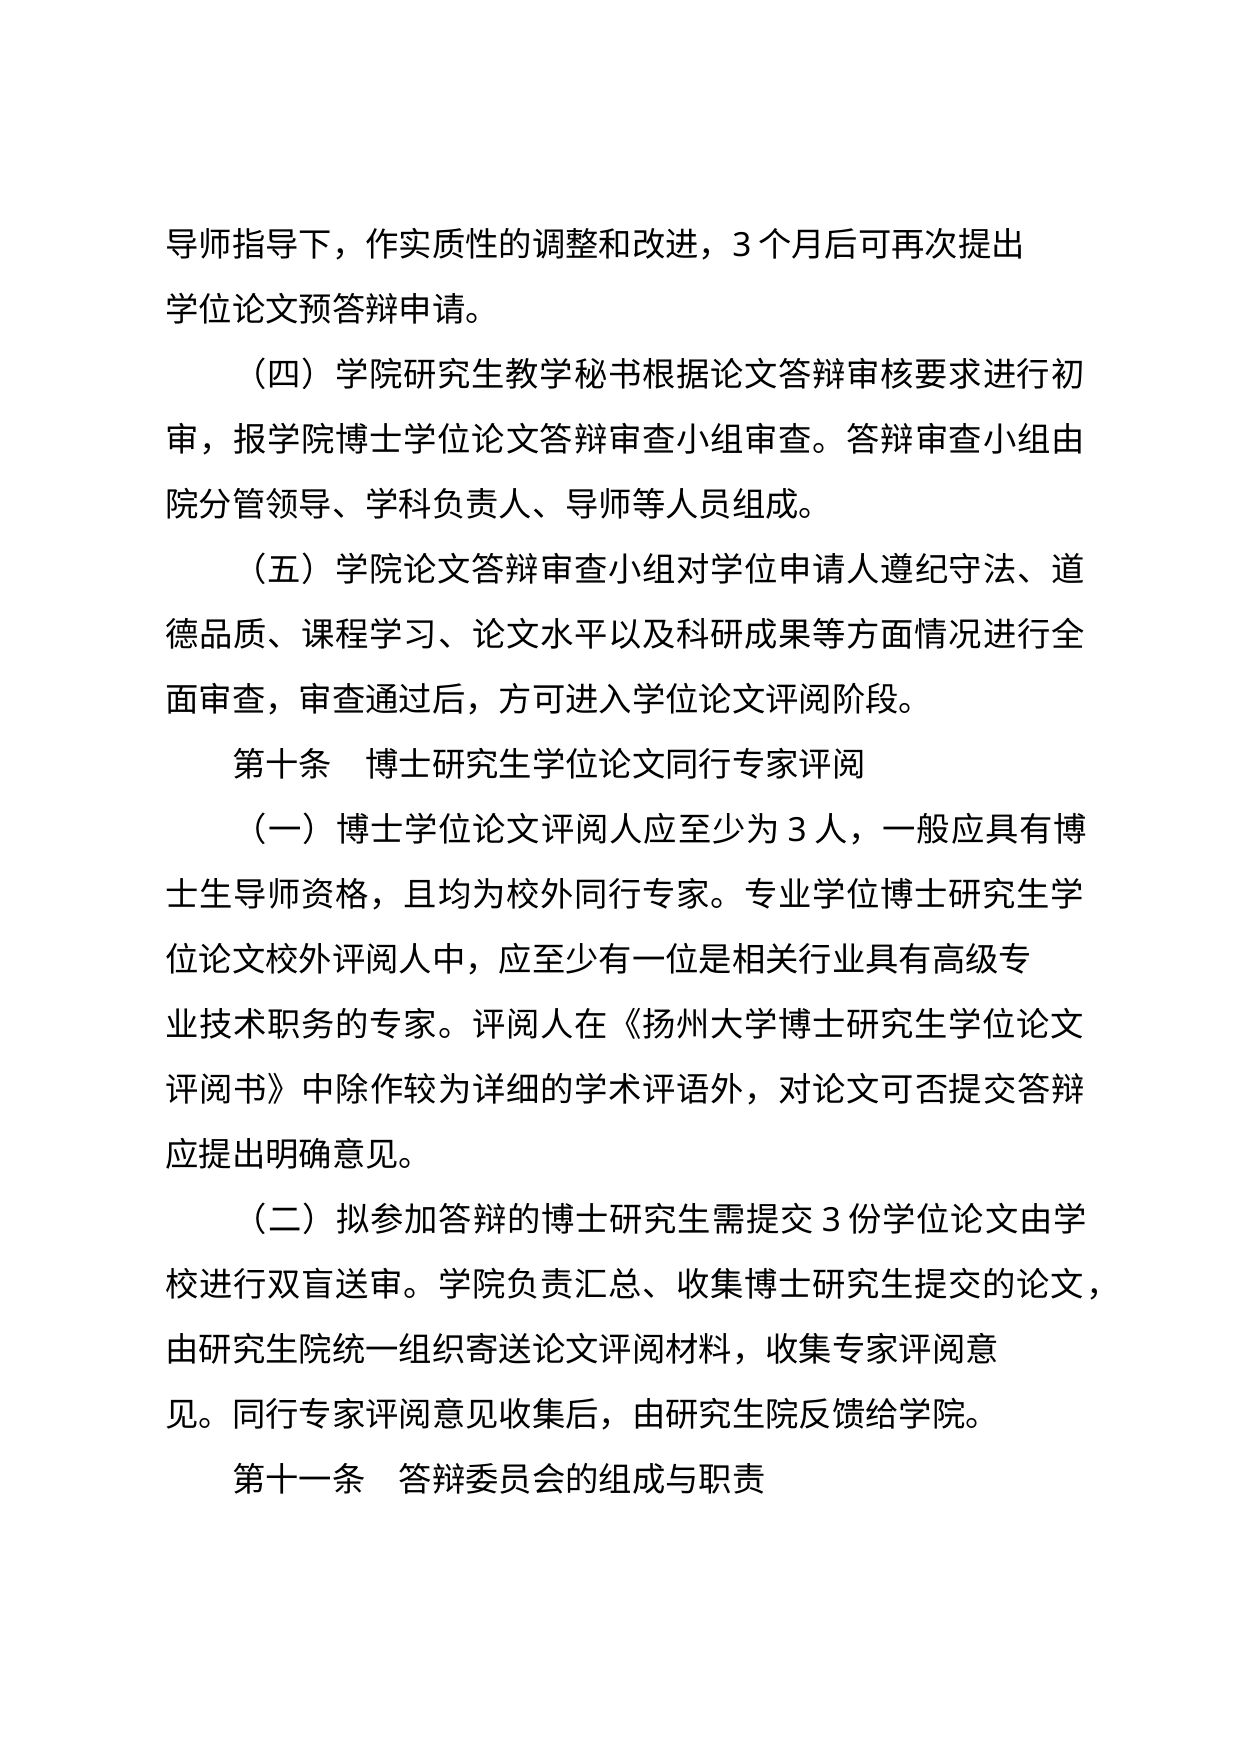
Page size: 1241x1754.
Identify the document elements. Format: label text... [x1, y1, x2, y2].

text 学位论文预答辩申请。 [165, 274, 1087, 339]
text 业技术职务的专家。评阅人在《扬州大学博士研究生学位论文评阅书》中除作较为详细的学术评语外，对论文可否提交答辩应提出明确意见。 [165, 989, 1087, 1184]
text （二）拟参加答辩的博士研究生需提交3份学位论文由学校进行双盲送审。学院负责汇总、收集博士研究生提交的论文，由研究生院统一组织寄送论文评阅材料，收集专家评阅意 [165, 1184, 1087, 1379]
text （五）学院论文答辩审查小组对学位申请人遵纪守法、道德品质、课程学习、论文水平以及科研成果等方面情况进行全面审查，审查通过后，方可进入学位论文评阅阶段。 [165, 534, 1087, 729]
text 第十一条 答辩委员会的组成与职责 [165, 1444, 1087, 1509]
text （一）博士学位论文评阅人应至少为3人，一般应具有博士生导师资格，且均为校外同行专家。专业学位博士研究生学位论文校外评阅人中，应至少有一位是相关行业具有高级专 [165, 794, 1087, 989]
text 见。同行专家评阅意见收集后，由研究生院反馈给学院。 [165, 1379, 1087, 1444]
text （四）学院研究生教学秘书根据论文答辩审核要求进行初审，报学院博士学位论文答辩审查小组审查。答辩审查小组由院分管领导、学科负责人、导师等人员组成。 [165, 339, 1087, 534]
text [165, 209, 1087, 274]
text 第十条 博士研究生学位论文同行专家评阅 [165, 729, 1087, 794]
